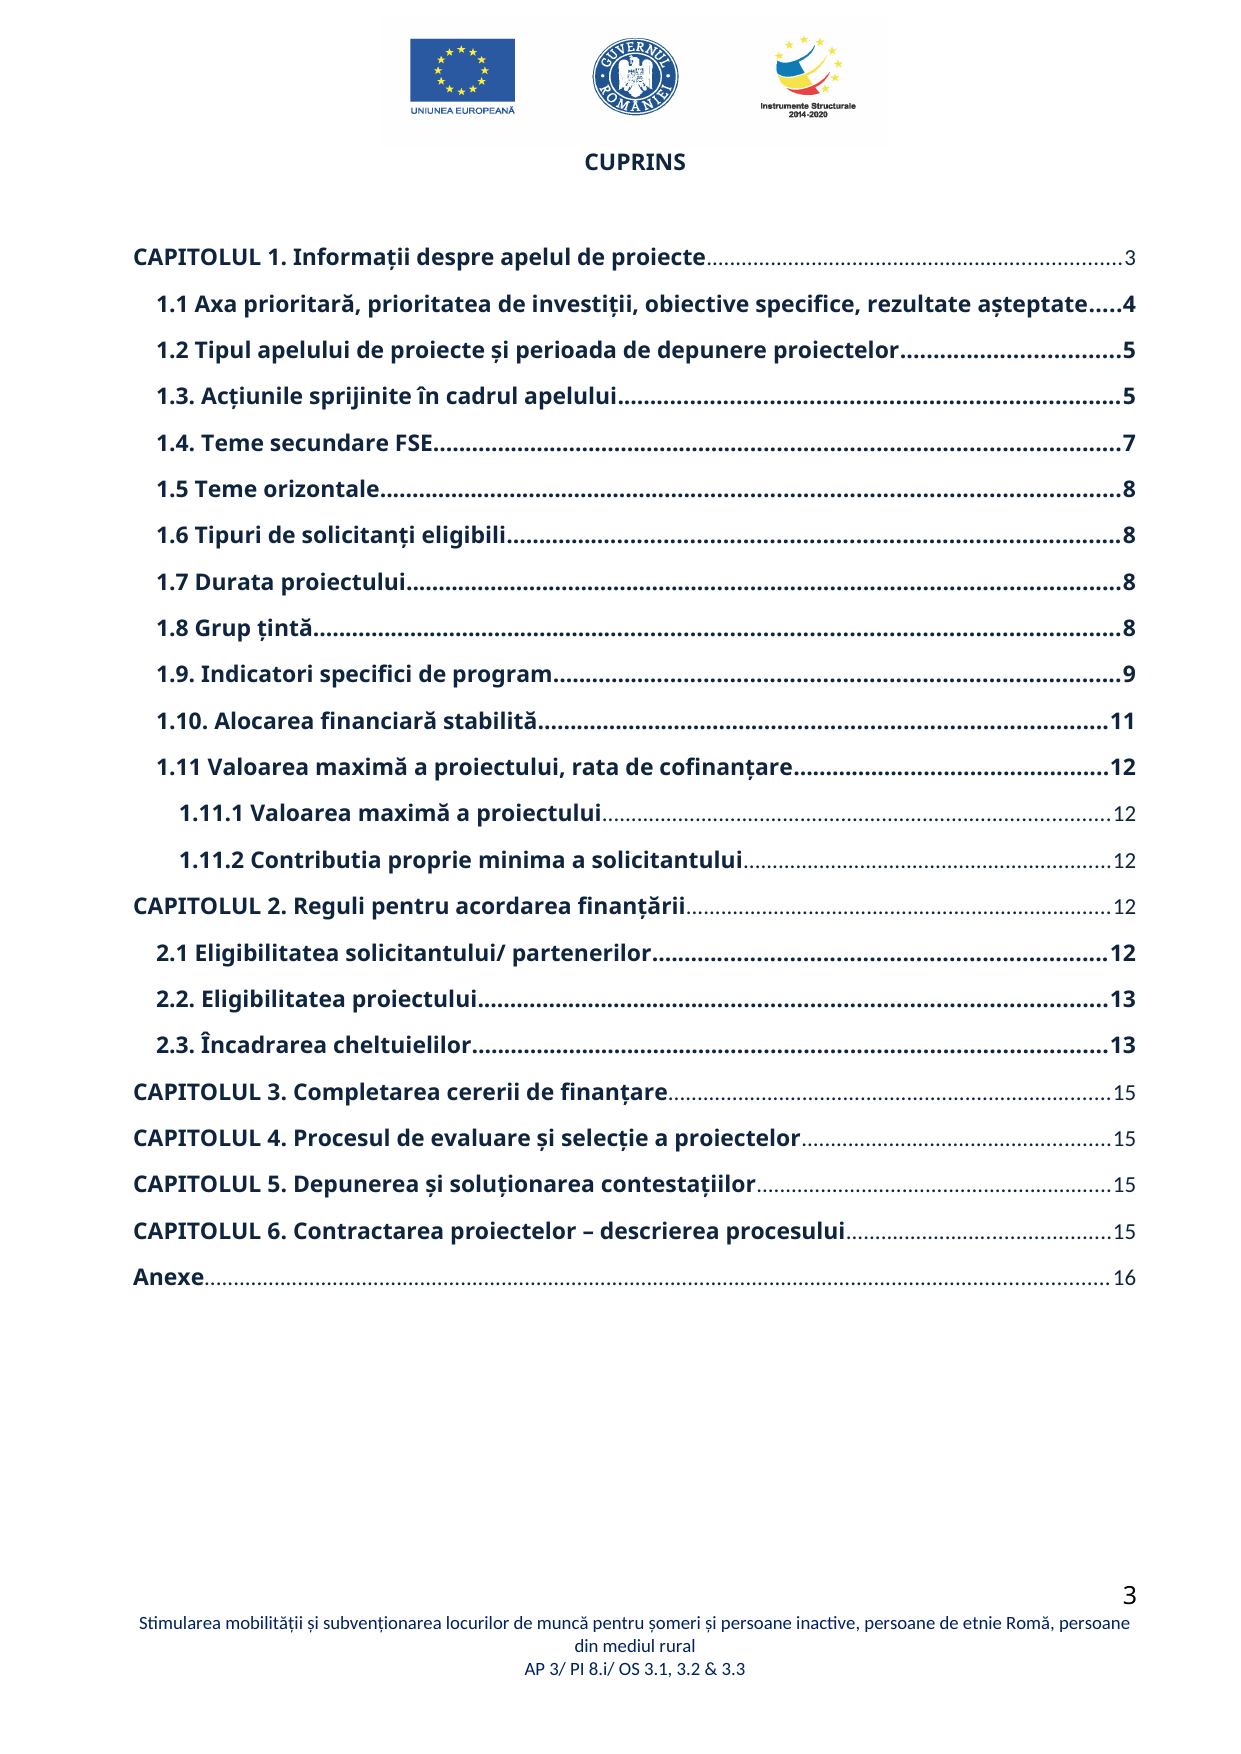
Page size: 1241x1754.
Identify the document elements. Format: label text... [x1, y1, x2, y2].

text 2.3. Încadrarea cheltuielilor 13 [156, 1029, 1137, 1060]
text CAPITOLUL 5. Depunerea și soluționarea contestațiilor 15 [133, 1168, 1137, 1199]
text 1.3. Acțiunile sprijinite în cadrul apelului 5 [156, 380, 1137, 411]
text 2.1 Eligibilitatea solicitantului/ partenerilor 12 [156, 936, 1137, 968]
text CUPRINS [133, 146, 1137, 178]
text Anexe 16 [133, 1261, 1137, 1292]
text 1.11.2 Contributia proprie minima a solicitantului 12 [179, 844, 1137, 875]
text 1.10. Alocarea financiară stabilită 11 [156, 705, 1137, 736]
text CAPITOLUL 1. Informații despre apelul de proiecte 3 [133, 241, 1137, 272]
text 1.4. Teme secundare FSE 7 [156, 427, 1137, 458]
text CAPITOLUL 4. Procesul de evaluare și selecție a proiectelor 15 [133, 1122, 1137, 1153]
text 1.1 Axa prioritară, prioritatea de investiții, obiective specifice, rezultate așteptate 4 [156, 287, 1137, 319]
text 1.5 Teme orizontale 8 [156, 473, 1137, 504]
text 1.7 Durata proiectului 8 [156, 566, 1137, 597]
text 1.9. Indicatori specifici de program 9 [156, 658, 1137, 689]
text CAPITOLUL 3. Completarea cererii de finanțare 15 [133, 1076, 1137, 1107]
text CAPITOLUL 2. Reguli pentru acordarea finanțării 12 [133, 890, 1137, 921]
text 1.11.1 Valoarea maximă a proiectului 12 [179, 797, 1137, 829]
text 2.2. Eligibilitatea proiectului 13 [156, 983, 1137, 1014]
text 1.2 Tipul apelului de proiecte și perioada de depunere proiectelor 5 [156, 334, 1137, 365]
text 1.8 Grup țintă 8 [156, 612, 1137, 643]
text CAPITOLUL 6. Contractarea proiectelor – descrierea procesului 15 [133, 1214, 1137, 1246]
text 1.6 Tipuri de solicitanți eligibili 8 [156, 519, 1137, 551]
text 1.11 Valoarea maximă a proiectului, rata de cofinanțare 12 [156, 751, 1137, 782]
picture [380, 14, 890, 147]
